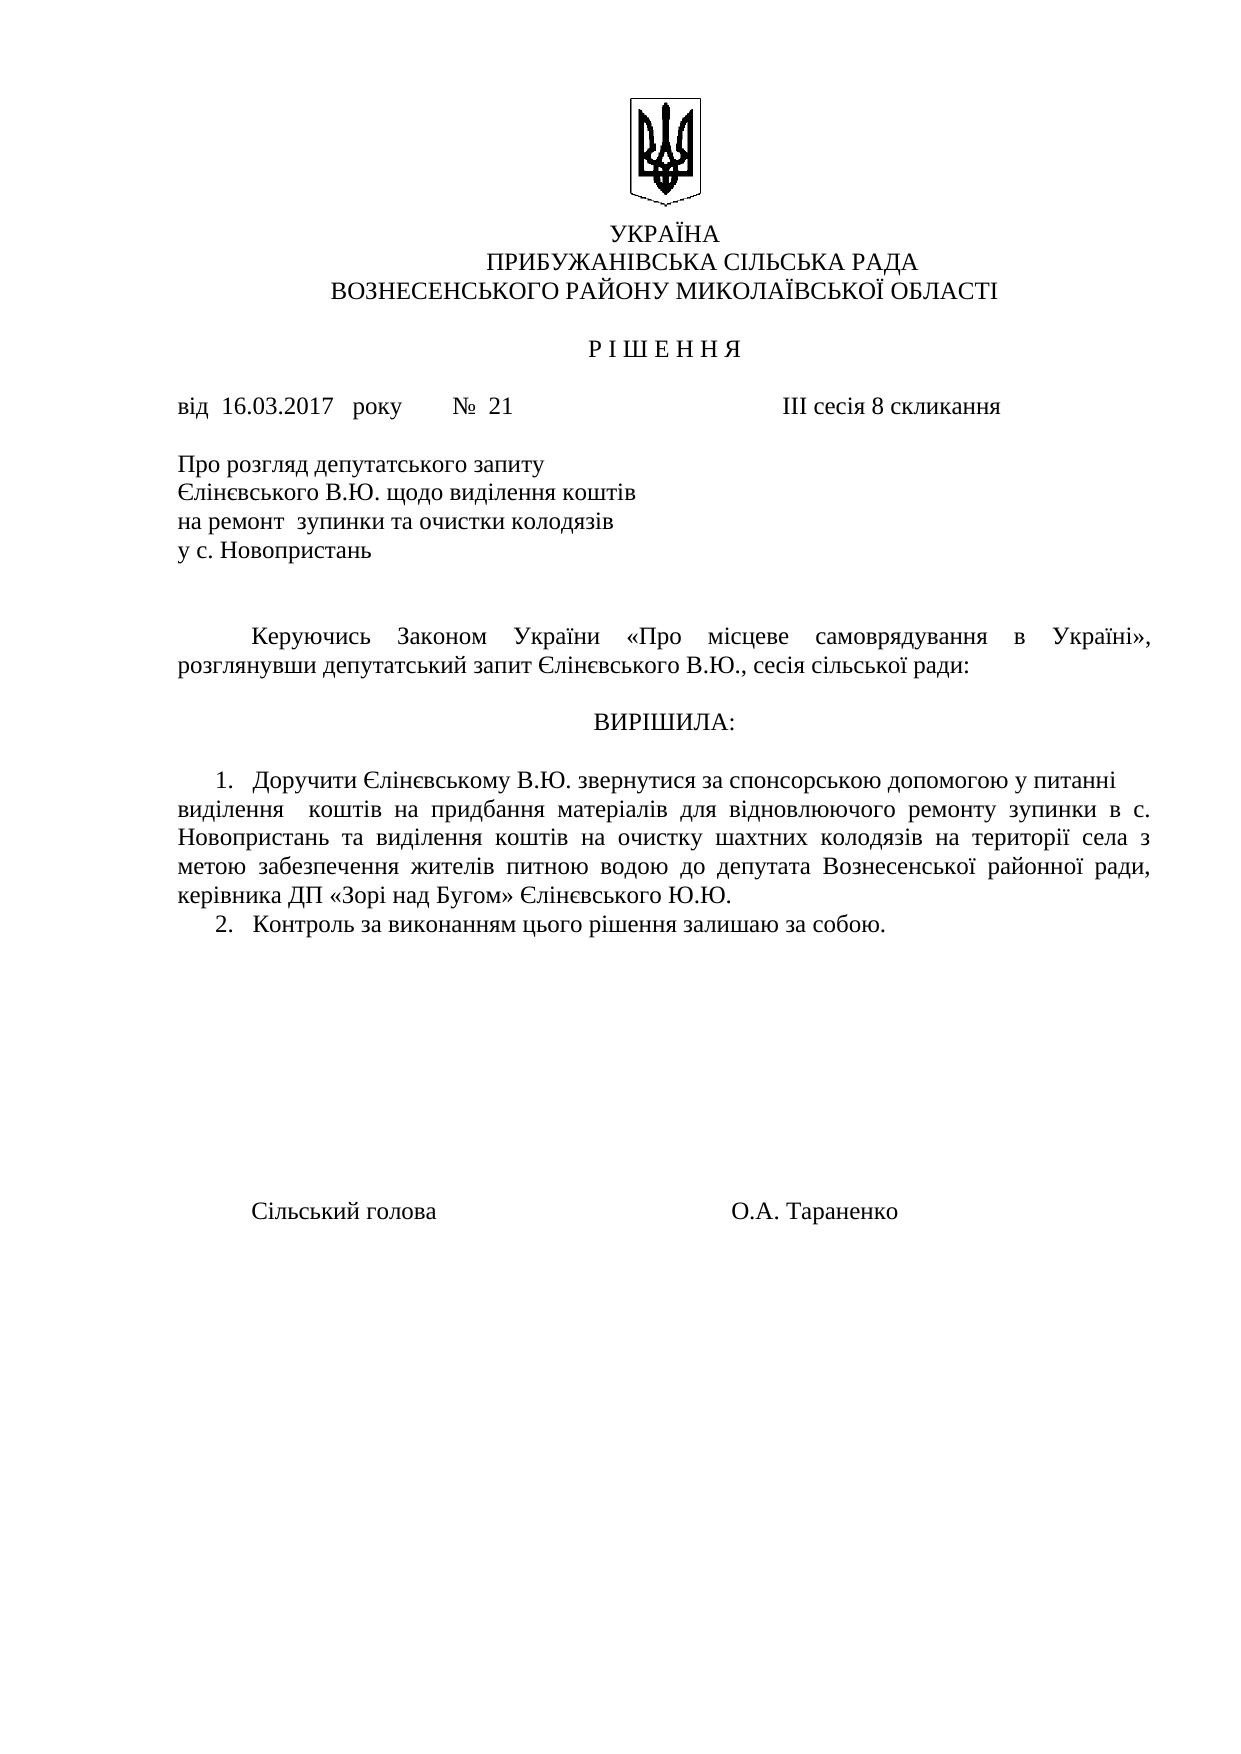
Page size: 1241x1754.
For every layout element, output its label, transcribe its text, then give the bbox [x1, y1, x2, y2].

text Про розгляд депутатського запиту [177, 449, 1152, 477]
text у с. Новопристань [177, 535, 1152, 564]
text виділення коштів на придбання матеріалів для відновлюючого ремонту зупинки в с. Новопристань та виділення коштів на очистку шахтних колодязів на території села з метою забезпечення жителів питною водою до депутата Вознесенської районної ради, керівника ДП «Зорі над Бугом» Єлінєвського Ю.Ю. [177, 794, 1152, 909]
picture [627, 96, 703, 209]
list Контроль за виконанням цього рішення залишаю за собою. [215, 909, 1152, 937]
list Доручити Єлінєвському В.Ю. звернутися за спонсорською допомогою у питанні [215, 765, 1152, 794]
text ВОЗНЕСЕНСЬКОГО РАЙОНУ МИКОЛАЇВСЬКОЇ ОБЛАСТІ [177, 276, 1152, 305]
text УКРАЇНА [177, 219, 1152, 247]
text Єлінєвського В.Ю. щодо виділення коштів [177, 477, 1152, 506]
text Р І Ш Е Н Н Я [177, 334, 1152, 362]
text ВИРІШИЛА: [177, 707, 1152, 736]
text ПРИБУЖАНІВСЬКА СІЛЬСЬКА РАДА [325, 247, 1152, 276]
text Сільський голова О.А. Тараненко [251, 1196, 1152, 1225]
text від 16.03.2017 року № 21 ІІІ сесія 8 скликання [177, 391, 1152, 420]
text на ремонт зупинки та очистки колодязів [177, 506, 1152, 535]
text Керуючись Законом України «Про місцеве самоврядування в Україні», розглянувши депутатський запит Єлінєвського В.Ю., сесія сільської ради: [177, 621, 1152, 679]
